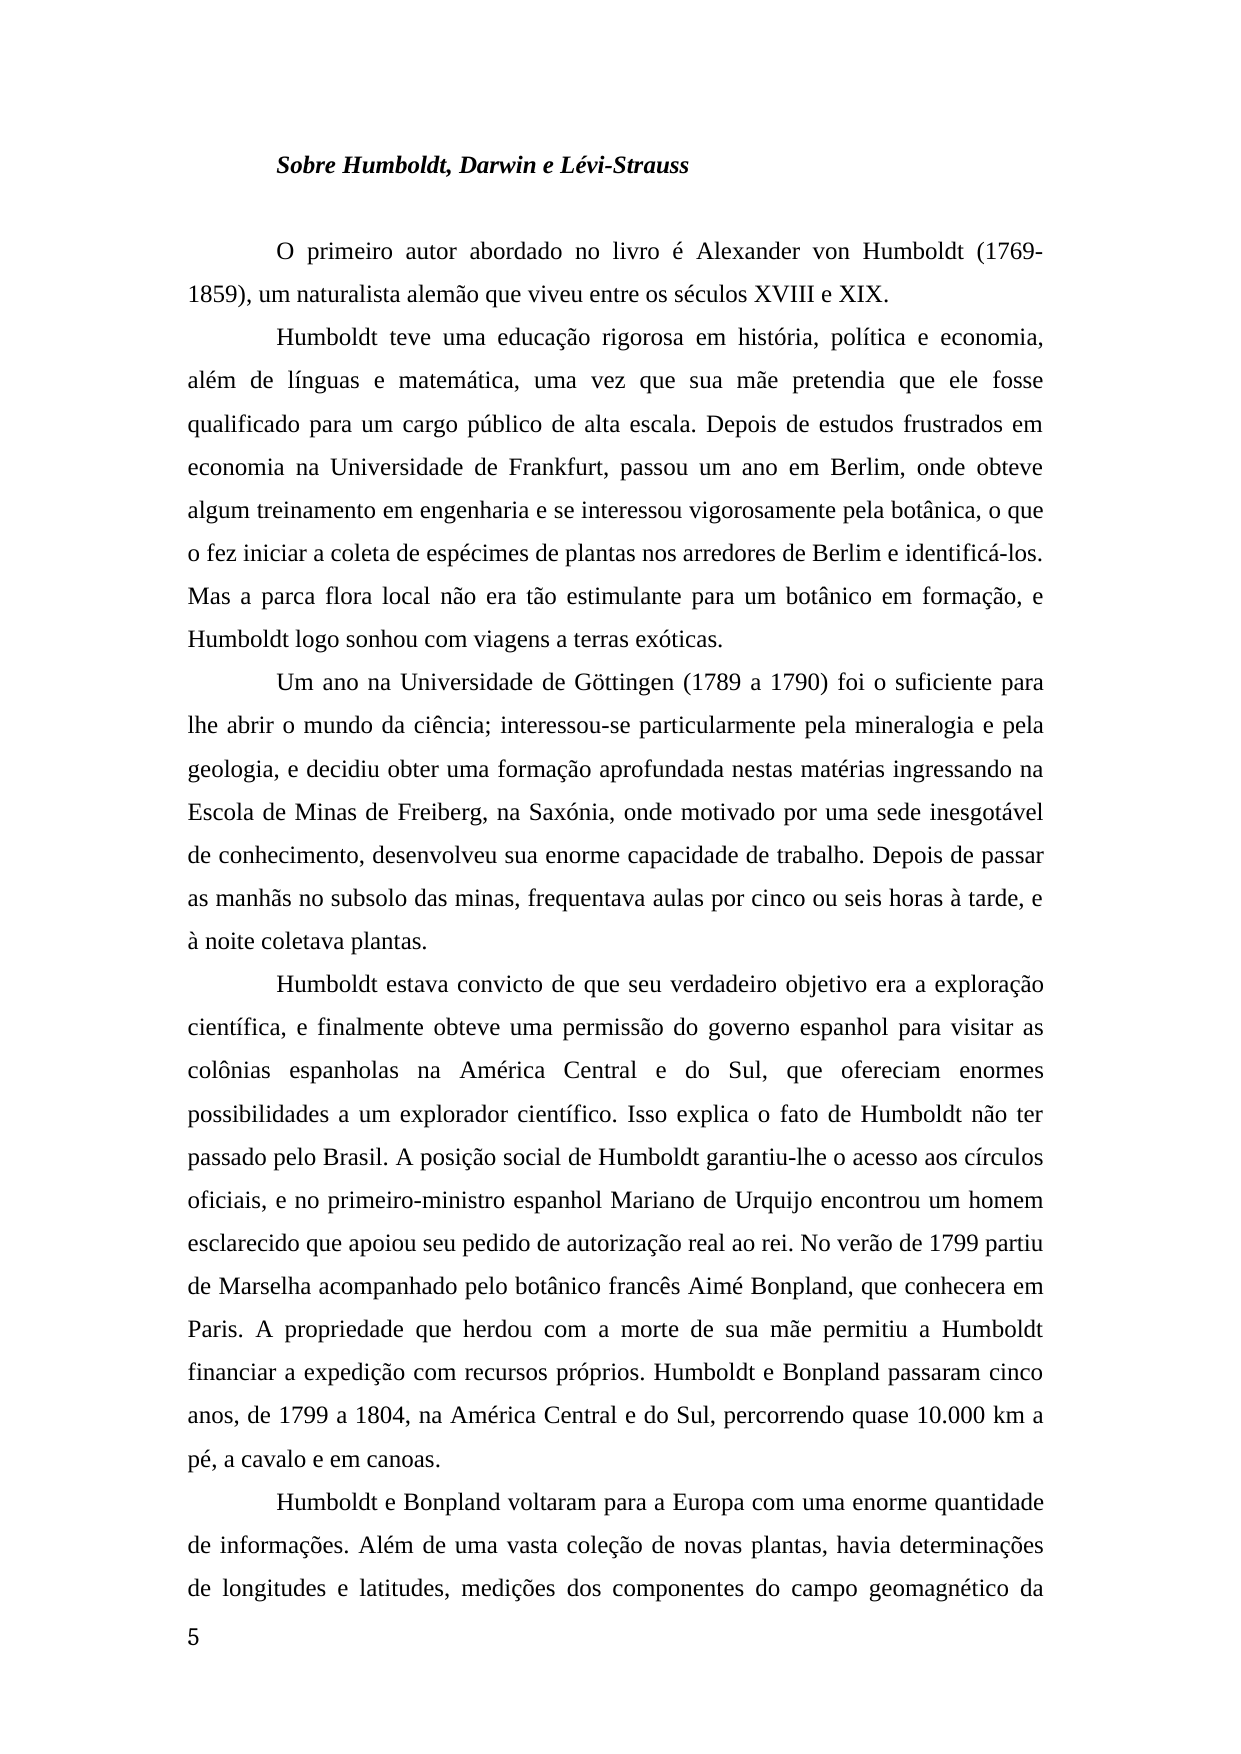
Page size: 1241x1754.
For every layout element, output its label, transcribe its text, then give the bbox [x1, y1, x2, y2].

text Um ano na Universidade de Göttingen (1789 a 1790) foi o suficiente para lhe abrir o mundo da ciência; interessou-se particularmente pela mineralogia e pela geologia, e decidiu obter uma formação aprofundada nestas matérias ingressando na Escola de Minas de Freiberg, na Saxónia, onde motivado por uma sede inesgotável de conhecimento, desenvolveu sua enorme capacidade de trabalho. Depois de passar as manhãs no subsolo das minas, frequentava aulas por cinco ou seis horas à tarde, e à noite coletava plantas. [187, 667, 1044, 955]
text Humboldt teve uma educação rigorosa em história, política e economia, além de línguas e matemática, uma vez que sua mãe pretendia que ele fosse qualificado para um cargo público de alta escala. Depois de estudos frustrados em economia na Universidade de Frankfurt, passou um ano em Berlim, onde obteve algum treinamento em engenharia e se interessou vigorosamente pela botânica, o que o fez iniciar a coleta de espécimes de plantas nos arredores de Berlim e identificá-los. Mas a parca flora local não era tão estimulante para um botânico em formação, e Humboldt logo sonhou com viagens a terras exóticas. [187, 322, 1044, 653]
text Sobre Humboldt, Darwin e Lévi-Strauss [187, 150, 1044, 179]
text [187, 1487, 1044, 1602]
text Humboldt estava convicto de que seu verdadeiro objetivo era a exploração científica, e finalmente obteve uma permissão do governo espanhol para visitar as colônias espanholas na América Central e do Sul, que ofereciam enormes possibilidades a um explorador científico. Isso explica o fato de Humboldt não ter passado pelo Brasil. A posição social de Humboldt garantiu-lhe o acesso aos círculos oficiais, e no primeiro-ministro espanhol Mariano de Urquijo encontrou um homem esclarecido que apoiou seu pedido de autorização real ao rei. No verão de 1799 partiu de Marselha acompanhado pelo botânico francês Aimé Bonpland, que conhecera em Paris. A propriedade que herdou com a morte de sua mãe permitiu a Humboldt financiar a expedição com recursos próprios. Humboldt e Bonpland passaram cinco anos, de 1799 a 1804, na América Central e do Sul, percorrendo quase 10.000 km a pé, a cavalo e em canoas. [187, 969, 1044, 1472]
text O primeiro autor abordado no livro é Alexander von Humboldt (1769-1859), um naturalista alemão que viveu entre os séculos XVIII e XIX. [187, 236, 1044, 308]
